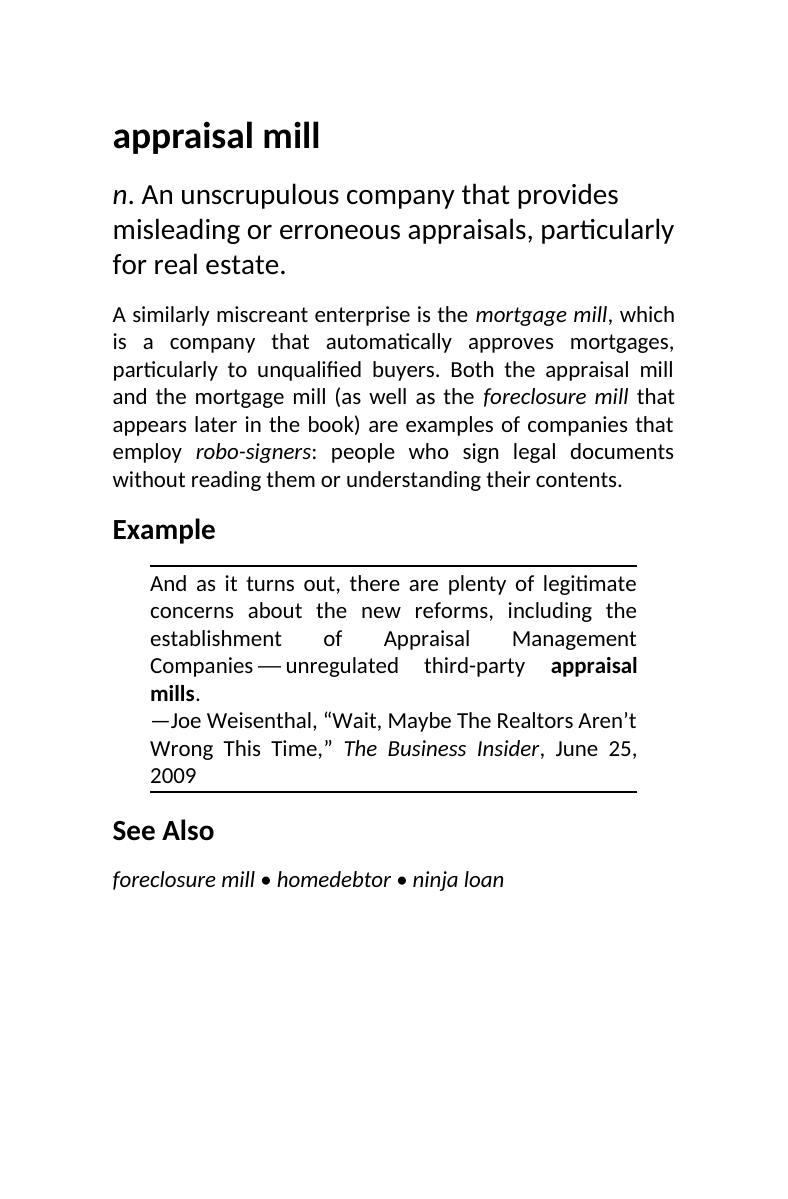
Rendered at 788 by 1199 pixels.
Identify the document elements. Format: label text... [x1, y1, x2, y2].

text —Joe Weisenthal, “Wait, Maybe The Realtors Aren’t Wrong This Time,” The Business Insider, June 25, 2009 [150, 702, 637, 791]
text A similarly miscreant enterprise is the mortgage mill, which is a company that automatically approves mortgages, particularly to unqualified buyers. Both the appraisal mill and the mortgage mill (as well as the foreclosure mill that appears later in the book) are examples of companies that employ robo-signers: people who sign legal documents without reading them or understanding their contents. [112, 300, 675, 492]
subtitle Example [112, 511, 675, 546]
subtitle See Also [112, 812, 675, 847]
text And as it turns out, there are plenty of legitimate concerns about the new reforms, including the establishment of Appraisal Management Companies — unregulated third-party appraisal mills. [150, 567, 637, 702]
subtitle appraisal mill [112, 112, 675, 157]
text n. An unscrupulous company that provides misleading or erroneous appraisals, particularly for real estate. [112, 176, 675, 281]
list foreclosure mill • homedebtor • ninja loan [112, 866, 675, 893]
